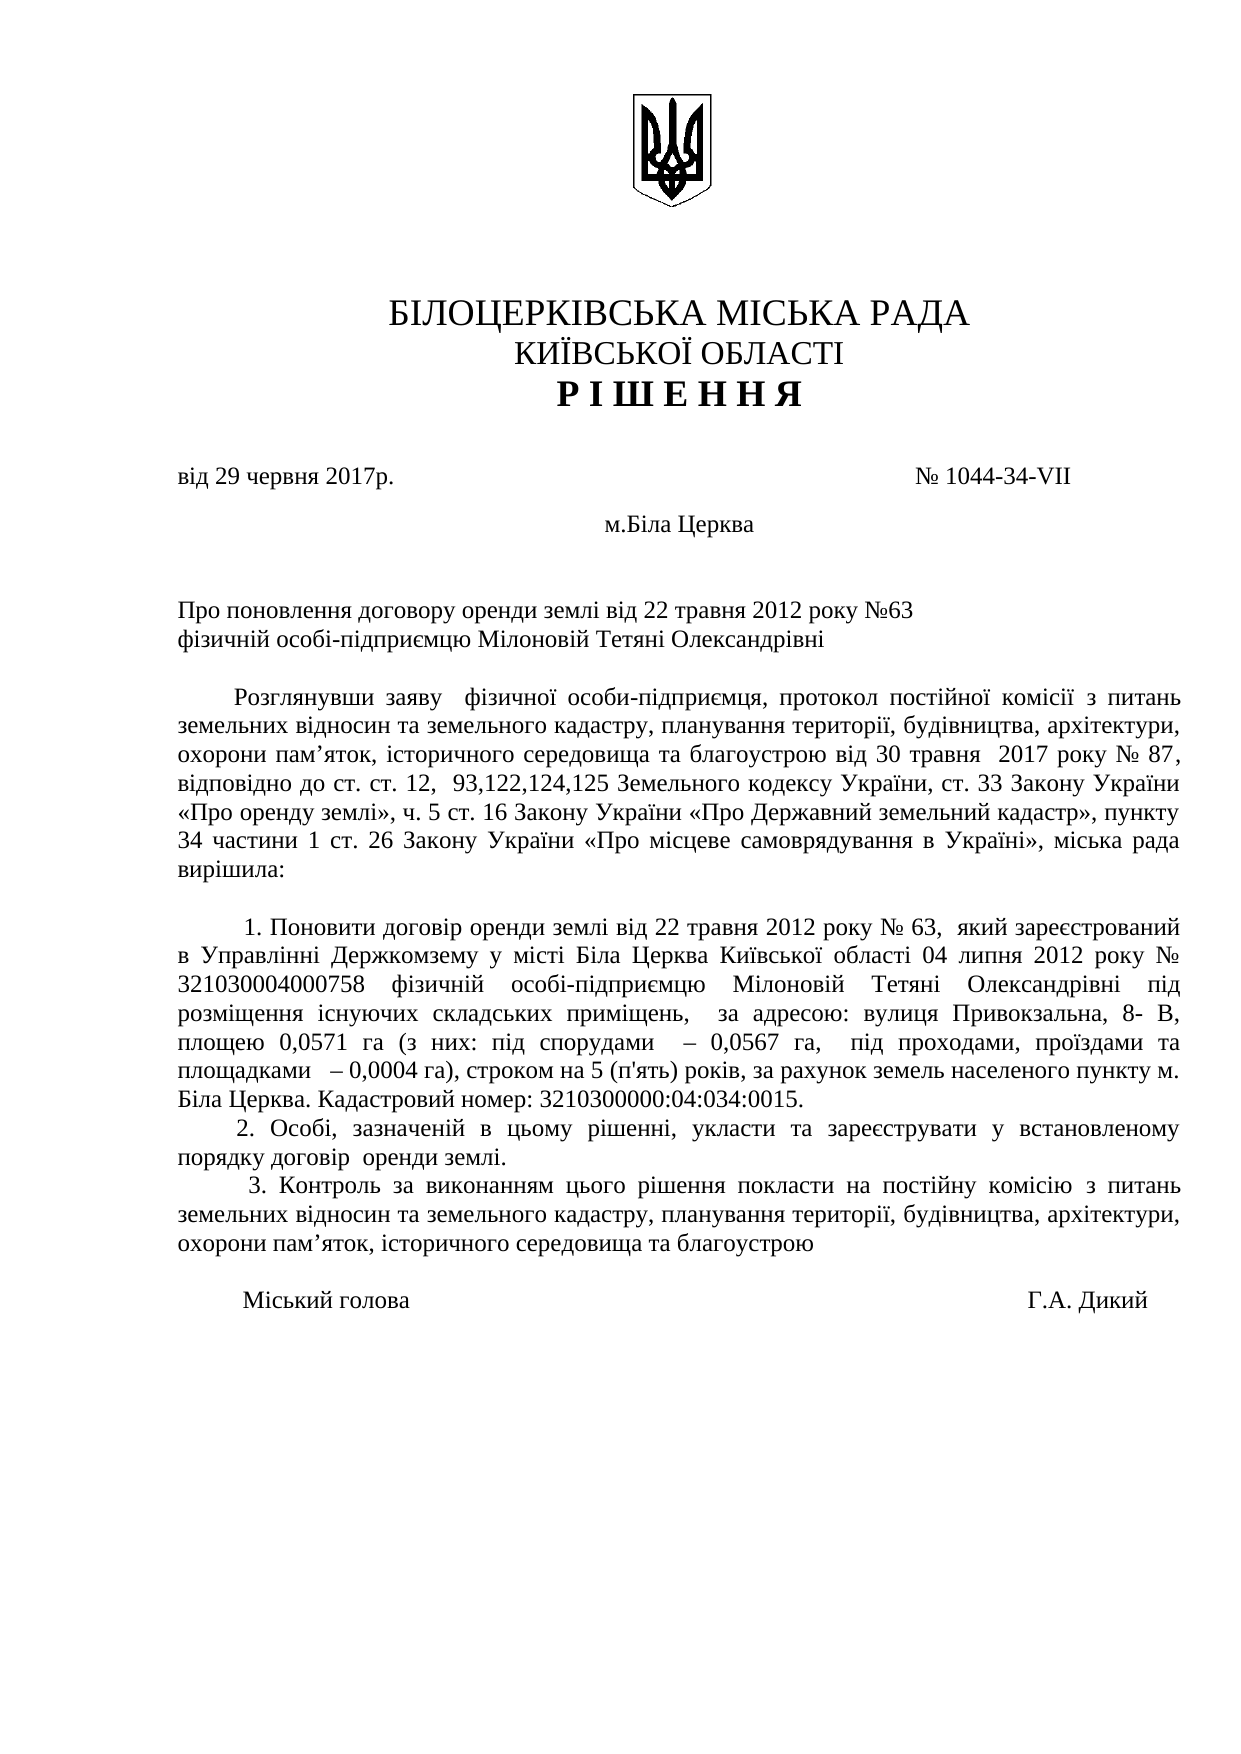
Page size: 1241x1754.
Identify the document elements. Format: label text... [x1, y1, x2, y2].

picture [627, 87, 721, 215]
text від 29 червня 2017р. № 1044-34-VII [177, 461, 1181, 490]
text 1. Поновити договір оренди землі від 22 травня 2012 року № 63, який зареєстрований в Управлінні Держкомзему у місті Біла Церква Київської області 04 липня 2012 року № 321030004000758 фізичній особі-підприємцю Мілоновій Тетяні Олександрівні під розміщення існуючих складських приміщень, за адресою: вулиця Привокзальна, 8- В, площею 0,0571 га (з них: під спорудами – 0,0567 га, під проходами, проїздами та площадками – 0,0004 га), строком на 5 (п'ять) років, за рахунок земель населеного пункту м. Біла Церква. Кадастровий номер: 3210300000:04:034:0015. [177, 912, 1181, 1113]
text фізичній особі-підприємцю Мілоновій Тетяні Олександрівні [177, 624, 1181, 653]
text Про поновлення договору оренди землі від 22 травня 2012 року №63 [177, 595, 1181, 624]
text 3. Контроль за виконанням цього рішення покласти на постійну комісію з питань земельних відносин та земельного кадастру, планування території, будівництва, архітектури, охорони пам’яток, історичного середовища та благоустрою [177, 1170, 1181, 1257]
text Розглянувши заяву фізичної особи-підприємця, протокол постійної комісії з питань земельних відносин та земельного кадастру, планування території, будівництва, архітектури, охорони пам’яток, історичного середовища та благоустрою від 30 травня 2017 року № 87, відповідно до ст. ст. 12, 93,122,124,125 Земельного кодексу України, ст. 33 Закону України «Про оренду землі», ч. 5 ст. 16 Закону України «Про Державний земельний кадастр», пункту 34 частини 1 ст. 26 Закону України «Про місцеве самоврядування в Україні», міська рада вирішила: [177, 682, 1181, 883]
text 2. Особі, зазначеній в цьому рішенні, укласти та зареєструвати у встановленому порядку договір оренди землі. [177, 1113, 1181, 1170]
text м.Біла Церква [177, 509, 1181, 538]
text Р І Ш Е Н Н Я [177, 371, 1181, 414]
text БІЛОЦЕРКІВСЬКА МІСЬКА РАДА [177, 290, 1181, 333]
text Міський голова Г.А. Дикий [177, 1285, 1181, 1314]
text КИЇВСЬКОЇ ОБЛАСТІ [177, 333, 1181, 371]
